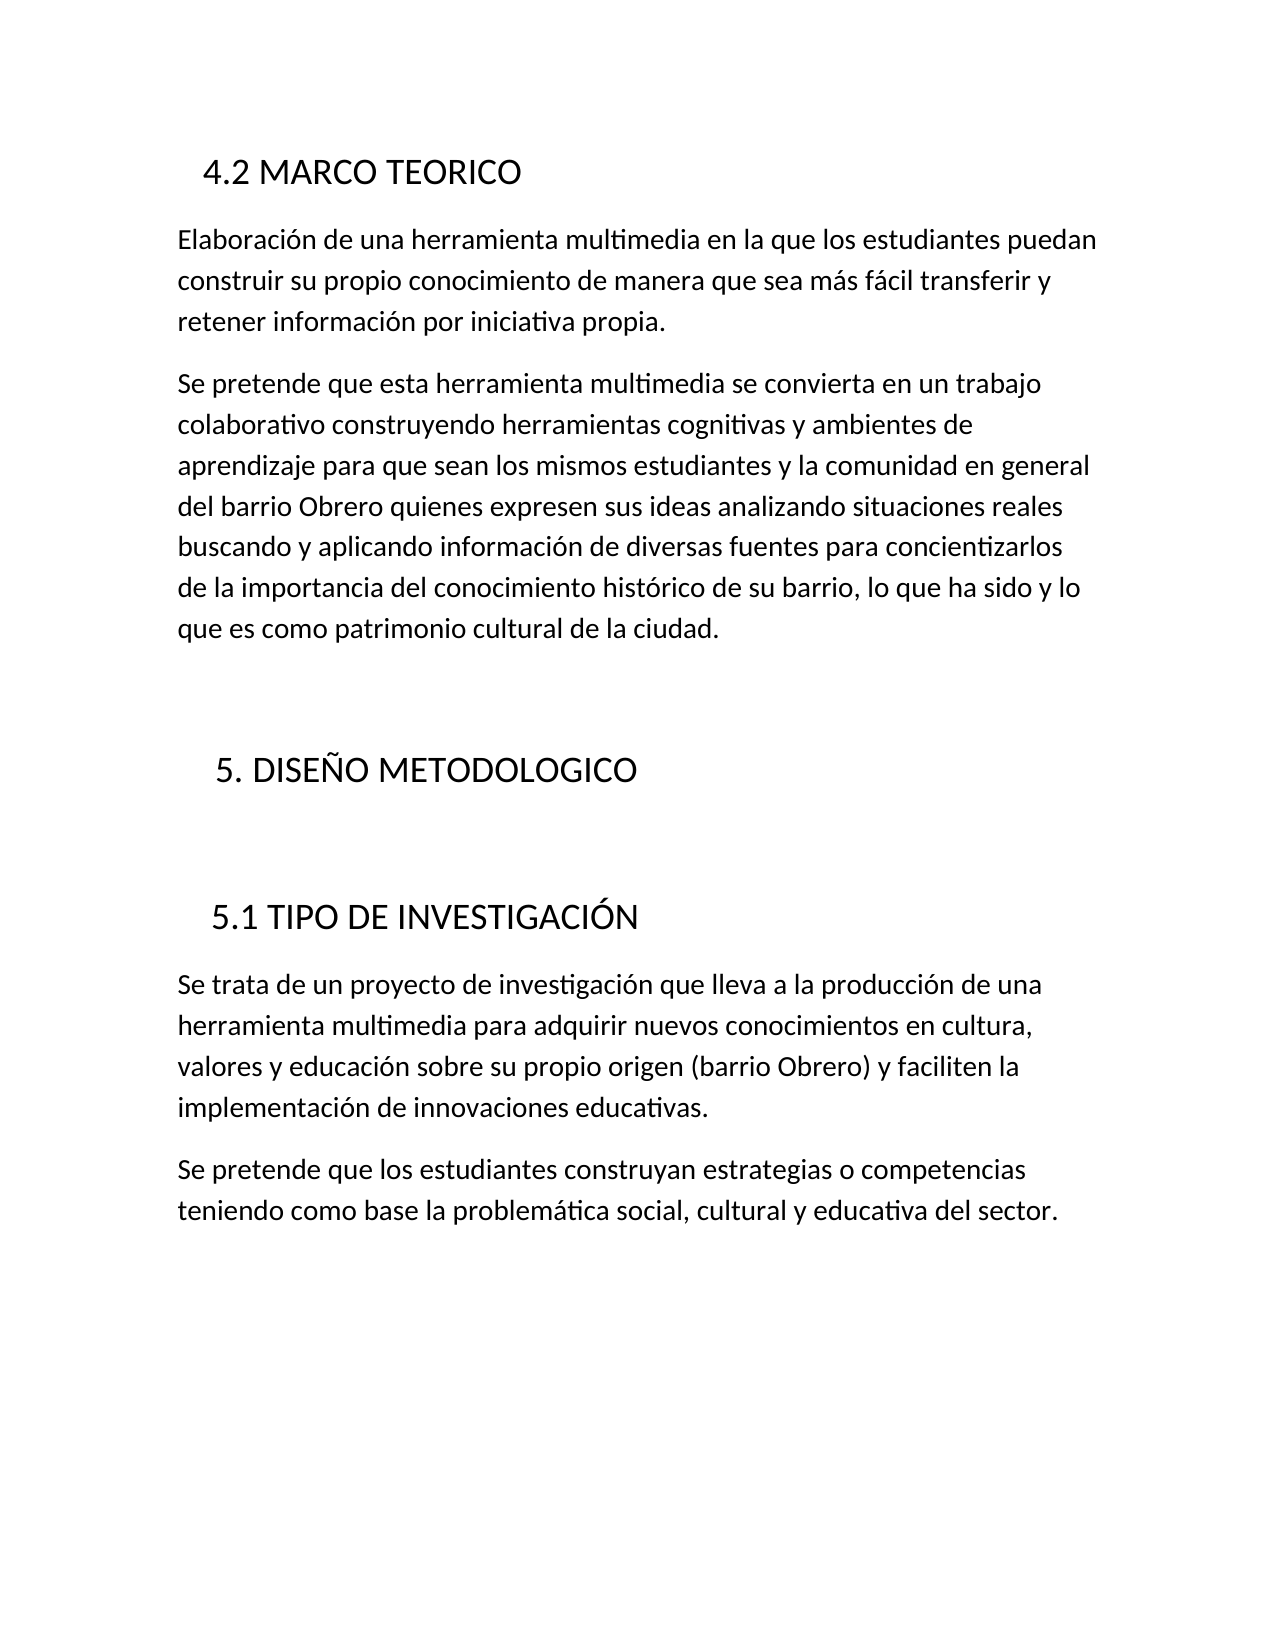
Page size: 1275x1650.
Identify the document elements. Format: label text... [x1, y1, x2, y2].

text Se pretende que esta herramienta multimedia se convierta en un trabajo colaborativo construyendo herramientas cognitivas y ambientes de aprendizaje para que sean los mismos estudiantes y la comunidad en general del barrio Obrero quienes expresen sus ideas analizando situaciones reales buscando y aplicando información de diversas fuentes para concientizarlos de la importancia del conocimiento histórico de su barrio, lo que ha sido y lo que es como patrimonio cultural de la ciudad. [177, 365, 1098, 646]
list DISEÑO METODOLOGICO [215, 746, 1098, 792]
text Se trata de un proyecto de investigación que lleva a la producción de una herramienta multimedia para adquirir nuevos conocimientos en cultura, valores y educación sobre su propio origen (barrio Obrero) y faciliten la implementación de innovaciones educativas. [177, 966, 1098, 1125]
text Se pretende que los estudiantes construyan estrategias o competencias teniendo como base la problemática social, cultural y educativa del sector. [177, 1151, 1098, 1227]
text 5.1 TIPO DE INVESTIGACIÓN [177, 893, 1098, 939]
text 4.2 MARCO TEORICO [177, 148, 1098, 193]
text Elaboración de una herramienta multimedia en la que los estudiantes puedan construir su propio conocimiento de manera que sea más fácil transferir y retener información por iniciativa propia. [177, 221, 1098, 339]
